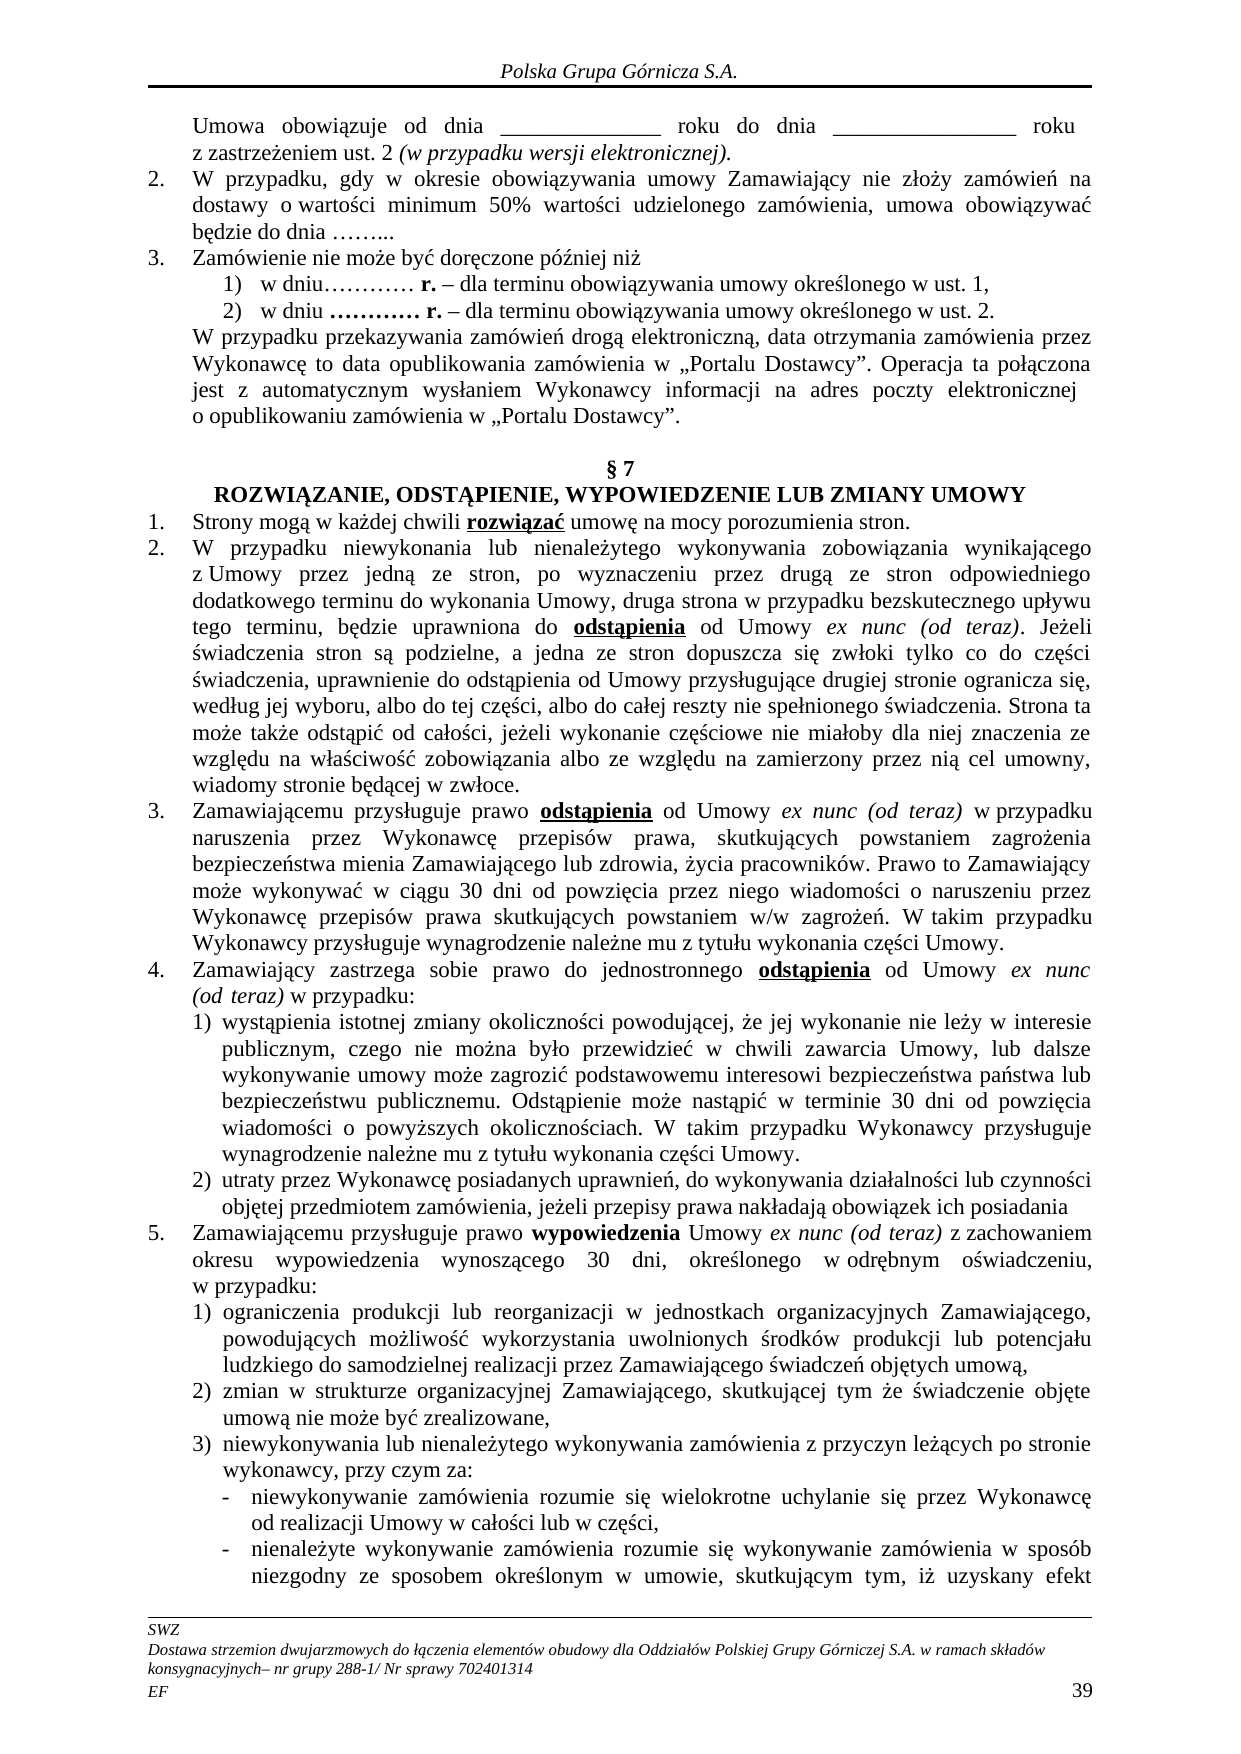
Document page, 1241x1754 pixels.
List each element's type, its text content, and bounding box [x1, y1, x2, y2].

list W przypadku, gdy w okresie obowiązywania umowy Zamawiający nie złoży zamówień na dostawy o wartości minimum 50% wartości udzielonego zamówienia, umowa obowiązywać będzie do dnia ……... [148, 165, 1092, 244]
list wystąpienia istotnej zmiany okoliczności powodującej, że jej wykonanie nie leży w interesie publicznym, czego nie można było przewidzieć w chwili zawarcia Umowy, lub dalsze wykonywanie umowy może zagrozić podstawowemu interesowi bezpieczeństwa państwa lub bezpieczeństwu publicznemu. Odstąpienie może nastąpić w terminie 30 dni od powzięcia wiadomości o powyższych okolicznościach. W takim przypadku Wykonawcy przysługuje wynagrodzenie należne mu z tytułu wykonania części Umowy. [192, 1008, 1092, 1167]
list w dniu ………… r. – dla terminu obowiązywania umowy określonego w ust. 2. [223, 297, 1092, 323]
list Zamówienie nie może być doręczone później niż [148, 244, 1092, 271]
list w dniu………… r. – dla terminu obowiązywania umowy określonego w ust. 1, [223, 271, 1092, 297]
list Zamawiającemu przysługuje prawo odstąpienia od Umowy ex nunc (od teraz) w przypadku naruszenia przez Wykonawcę przepisów prawa, skutkujących powstaniem zagrożenia bezpieczeństwa mienia Zamawiającego lub zdrowia, życia pracowników. Prawo to Zamawiający może wykonywać w ciągu 30 dni od powzięcia przez niego wiadomości o naruszeniu przez Wykonawcę przepisów prawa skutkujących powstaniem w/w zagrożeń. W takim przypadku Wykonawcy przysługuje wynagrodzenie należne mu z tytułu wykonania części Umowy. [148, 798, 1092, 956]
list zmian w strukturze organizacyjnej Zamawiającego, skutkującej tym że świadczenie objęte umową nie może być zrealizowane, [192, 1377, 1092, 1430]
list Zamawiającemu przysługuje prawo wypowiedzenia Umowy ex nunc (od teraz) z zachowaniem okresu wypowiedzenia wynoszącego 30 dni, określonego w odrębnym oświadczeniu, w przypadku: [148, 1219, 1092, 1298]
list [222, 1536, 1092, 1588]
text § 7 [148, 455, 1092, 481]
text ROZWIĄZANIE, ODSTĄPIENIE, WYPOWIEDZENIE LUB ZMIANY UMOWY [148, 481, 1092, 508]
text Umowa obowiązuje od dnia ______________ roku do dnia ________________ roku z zastrzeżeniem ust. 2 (w przypadku wersji elektronicznej). [192, 112, 1092, 165]
list ograniczenia produkcji lub reorganizacji w jednostkach organizacyjnych Zamawiającego, powodujących możliwość wykorzystania uwolnionych środków produkcji lub potencjału ludzkiego do samodzielnej realizacji przez Zamawiającego świadczeń objętych umową, [192, 1298, 1092, 1377]
list utraty przez Wykonawcę posiadanych uprawnień, do wykonywania działalności lub czynności objętej przedmiotem zamówienia, jeżeli przepisy prawa nakładają obowiązek ich posiadania [192, 1167, 1092, 1219]
list W przypadku niewykonania lub nienależytego wykonywania zobowiązania wynikającego z Umowy przez jedną ze stron, po wyznaczeniu przez drugą ze stron odpowiedniego dodatkowego terminu do wykonania Umowy, druga strona w przypadku bezskutecznego upływu tego terminu, będzie uprawniona do odstąpienia od Umowy ex nunc (od teraz). Jeżeli świadczenia stron są podzielne, a jedna ze stron dopuszcza się zwłoki tylko co do części świadczenia, uprawnienie do odstąpienia od Umowy przysługujące drugiej stronie ogranicza się, według jej wyboru, albo do tej części, albo do całej reszty nie spełnionego świadczenia. Strona ta może także odstąpić od całości, jeżeli wykonanie częściowe nie miałoby dla niej znaczenia ze względu na właściwość zobowiązania albo ze względu na zamierzony przez nią cel umowny, wiadomy stronie będącej w zwłoce. [148, 534, 1092, 798]
list - niewykonywanie zamówienia rozumie się wielokrotne uchylanie się przez Wykonawcę od realizacji Umowy w całości lub w części, [222, 1483, 1092, 1536]
text W przypadku przekazywania zamówień drogą elektroniczną, data otrzymania zamówienia przez Wykonawcę to data opublikowania zamówienia w „Portalu Dostawcy”. Operacja ta połączona jest z automatycznym wysłaniem Wykonawcy informacji na adres poczty elektronicznej o opublikowaniu zamówienia w „Portalu Dostawcy”. [192, 323, 1092, 429]
list Strony mogą w każdej chwili rozwiązać umowę na mocy porozumienia stron. [148, 508, 1092, 534]
list niewykonywania lub nienależytego wykonywania zamówienia z przyczyn leżących po stronie wykonawcy, przy czym za: [192, 1430, 1092, 1483]
list Zamawiający zastrzega sobie prawo do jednostronnego odstąpienia od Umowy ex nunc (od teraz) w przypadku: [148, 956, 1092, 1008]
